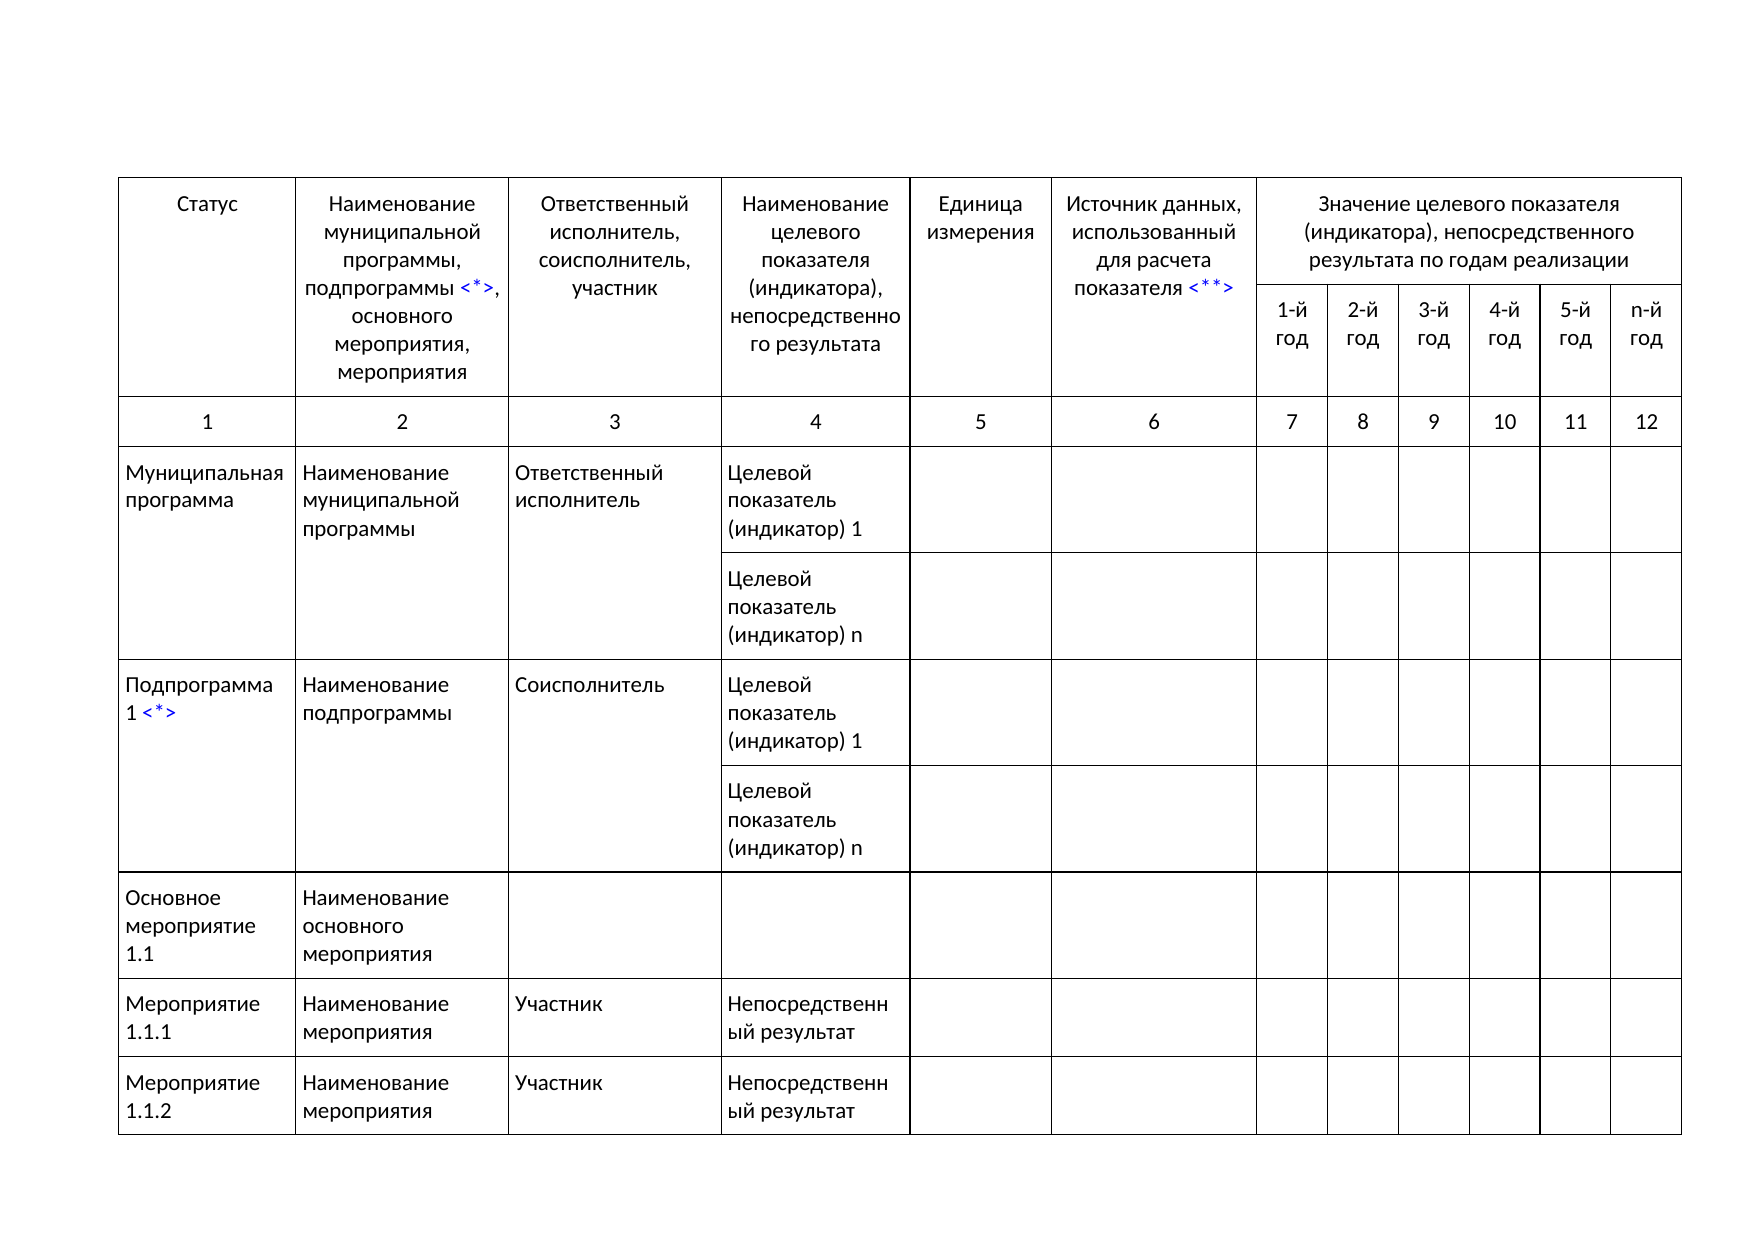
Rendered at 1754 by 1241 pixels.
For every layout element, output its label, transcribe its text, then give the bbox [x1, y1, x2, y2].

table_cell 12 [1611, 397, 1681, 446]
table_cell 8 [1328, 397, 1398, 446]
table_cell [1611, 660, 1681, 765]
table_cell [1470, 979, 1539, 1056]
table_cell [1328, 553, 1398, 659]
table_cell 7 [1257, 397, 1327, 446]
table_cell 1 [119, 397, 295, 446]
table_cell [911, 873, 1051, 978]
table_cell Наименование подпрограммы [296, 660, 508, 871]
table_cell Наименование муниципальной программы [296, 447, 508, 659]
table_cell [1470, 766, 1539, 871]
table_cell [911, 553, 1051, 659]
table_cell [1541, 873, 1610, 978]
table_header Статус [119, 178, 295, 396]
table_cell [1470, 660, 1539, 765]
table_cell [1541, 660, 1610, 765]
table_cell [1399, 766, 1469, 871]
table_cell Подпрограмма 1 <*> [119, 660, 295, 871]
table_cell 4 [722, 397, 909, 446]
table_cell [509, 873, 721, 978]
table_cell [1052, 873, 1256, 978]
table_cell [1257, 553, 1327, 659]
table_cell [911, 979, 1051, 1056]
table_cell [1611, 766, 1681, 871]
table_cell [1611, 553, 1681, 659]
table_header Источник данных, использованный для расчета показателя <**> [1052, 178, 1256, 396]
table_cell [911, 447, 1051, 552]
table_cell [1399, 1057, 1469, 1134]
table_cell 4-й год [1470, 285, 1539, 396]
table_cell 3 [509, 397, 721, 446]
table_cell [1399, 979, 1469, 1056]
table_cell [1052, 979, 1256, 1056]
table_cell Целевой показатель (индикатор) 1 [722, 447, 909, 552]
table_cell [1052, 553, 1256, 659]
table_cell Ответственный исполнитель [509, 447, 721, 659]
table_cell [911, 1057, 1051, 1134]
table_cell 10 [1470, 397, 1539, 446]
table_cell Наименование мероприятия [296, 979, 508, 1056]
table_header Наименование целевого показателя (индикатора), непосредственного результата [722, 178, 909, 396]
table_cell [1399, 660, 1469, 765]
table_cell [1257, 1057, 1327, 1134]
table_cell [1541, 1057, 1610, 1134]
table_cell [1399, 873, 1469, 978]
table_cell 6 [1052, 397, 1256, 446]
table_header Единица измерения [911, 178, 1051, 396]
table_cell Целевой показатель (индикатор) 1 [722, 660, 909, 765]
table_cell [1541, 766, 1610, 871]
table_cell Мероприятие 1.1.1 [119, 979, 295, 1056]
table_cell [1328, 873, 1398, 978]
table_cell [1257, 873, 1327, 978]
table_cell n-й год [1611, 285, 1681, 396]
table_cell [1328, 447, 1398, 552]
table_cell [1328, 979, 1398, 1056]
table_header Значение целевого показателя (индикатора), непосредственного результата по годам реализации [1257, 178, 1681, 283]
table_cell Мероприятие 1.1.2 [119, 1057, 295, 1134]
table_cell [1541, 553, 1610, 659]
table_cell Наименование основного мероприятия [296, 873, 508, 978]
table_cell [1611, 447, 1681, 552]
table_cell [1399, 447, 1469, 552]
table_cell Участник [509, 1057, 721, 1134]
table_cell 11 [1541, 397, 1610, 446]
table_cell Целевой показатель (индикатор) n [722, 553, 909, 659]
table_cell [1257, 979, 1327, 1056]
table_cell [1611, 1057, 1681, 1134]
table_cell [1470, 447, 1539, 552]
table_cell Соисполнитель [509, 660, 721, 871]
table_cell 3-й год [1399, 285, 1469, 396]
table_cell [1399, 553, 1469, 659]
table_cell 1-й год [1257, 285, 1327, 396]
table_cell 2-й год [1328, 285, 1398, 396]
table_cell Основное мероприятие 1.1 [119, 873, 295, 978]
table_cell [911, 660, 1051, 765]
table_cell Муниципальная программа [119, 447, 295, 659]
table_cell Участник [509, 979, 721, 1056]
table_cell Непосредственный результат [722, 1057, 909, 1134]
table_cell [1541, 979, 1610, 1056]
table_cell [1052, 447, 1256, 552]
table_cell [1470, 1057, 1539, 1134]
table_cell [1470, 553, 1539, 659]
table_cell [1470, 873, 1539, 978]
table_cell [1611, 873, 1681, 978]
table_header Ответственный исполнитель, соисполнитель, участник [509, 178, 721, 396]
table_cell [1611, 979, 1681, 1056]
table_cell [1541, 447, 1610, 552]
table_cell 5 [911, 397, 1051, 446]
table_cell [1052, 1057, 1256, 1134]
table_cell 5-й год [1541, 285, 1610, 396]
table_cell 9 [1399, 397, 1469, 446]
table_cell [1328, 766, 1398, 871]
table_cell 2 [296, 397, 508, 446]
table_cell [1257, 447, 1327, 552]
table_cell [1257, 660, 1327, 765]
table_cell [1052, 766, 1256, 871]
table_cell Непосредственный результат [722, 979, 909, 1056]
table_cell [911, 766, 1051, 871]
table_cell [1328, 660, 1398, 765]
table_cell Наименование мероприятия [296, 1057, 508, 1134]
table_header Наименование муниципальной программы, подпрограммы <*>, основного мероприятия, мероприятия [296, 178, 508, 396]
table_cell [1257, 766, 1327, 871]
table_cell [1052, 660, 1256, 765]
table_cell Целевой показатель (индикатор) n [722, 766, 909, 871]
table_cell [722, 873, 909, 978]
table_cell [1328, 1057, 1398, 1134]
